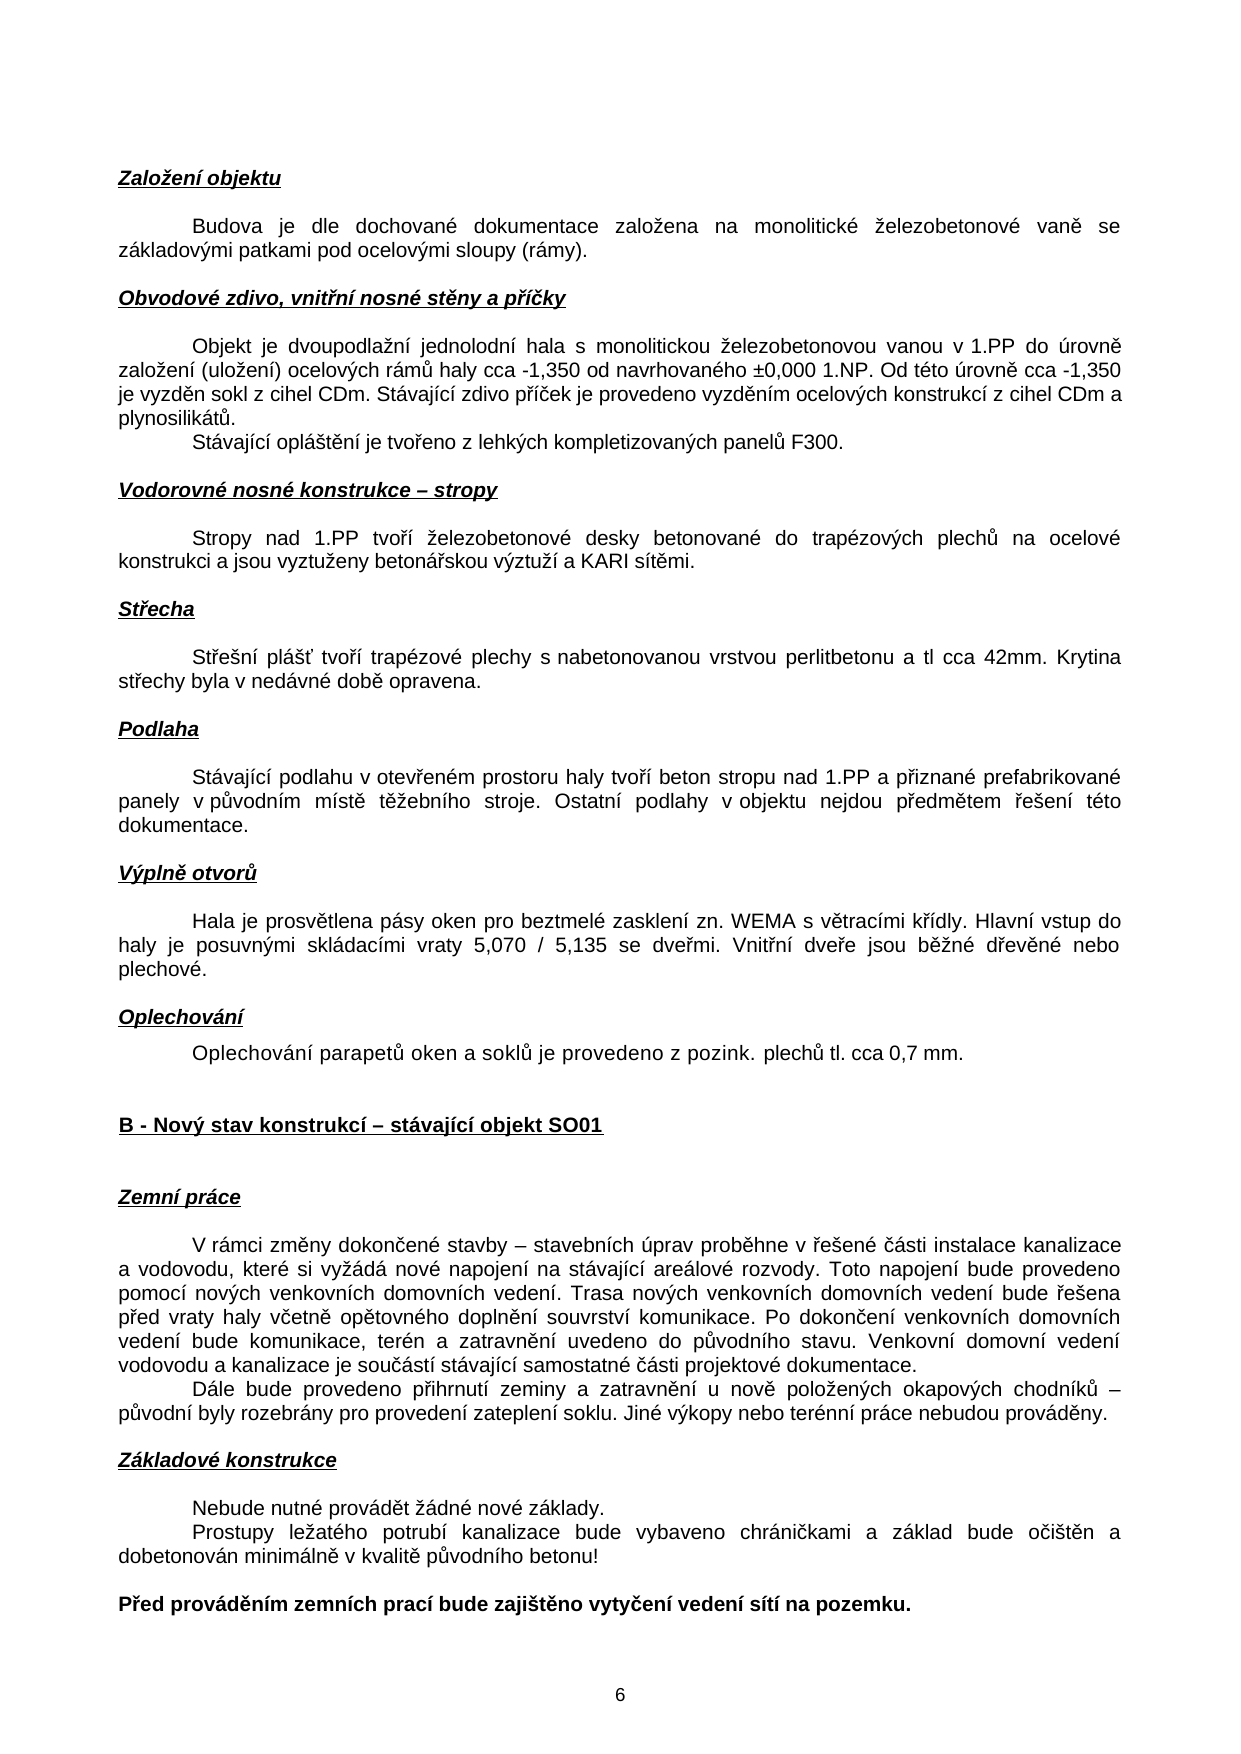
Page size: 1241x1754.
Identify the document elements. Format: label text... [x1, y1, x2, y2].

text Střecha [118, 597, 1122, 621]
text Stávající podlahu v otevřeném prostoru haly tvoří beton stropu nad 1.PP a přiznané prefabrikované panely v původním místě těžebního stroje. Ostatní podlahy v objektu nejdou předmětem řešení této dokumentace. [118, 765, 1122, 837]
text Hala je prosvětlena pásy oken pro beztmelé zasklení zn. WEMA s větracími křídly. Hlavní vstup do haly je posuvnými skládacími vraty 5,070 / 5,135 se dveřmi. Vnitřní dveře jsou běžné dřevěné nebo plechové. [118, 909, 1122, 981]
text Prostupy ležatého potrubí kanalizace bude vybaveno chráničkami a základ bude očištěn a dobetonován minimálně v kvalitě původního betonu! [118, 1520, 1122, 1568]
text Výplně otvorů [118, 861, 1122, 885]
text Dále bude provedeno přihrnutí zeminy a zatravnění u nově položených okapových chodníků – původní byly rozebrány pro provedení zateplení soklu. Jiné výkopy nebo terénní práce nebudou prováděny. [118, 1376, 1122, 1424]
text Stávající opláštění je tvořeno z lehkých kompletizovaných panelů F300. [118, 429, 1122, 453]
text Podlaha [118, 717, 1122, 741]
text Zemní práce [118, 1185, 1122, 1209]
text V rámci změny dokončené stavby – stavebních úprav proběhne v řešené části instalace kanalizace a vodovodu, které si vyžádá nové napojení na stávající areálové rozvody. Toto napojení bude provedeno pomocí nových venkovních domovních vedení. Trasa nových venkovních domovních vedení bude řešena před vraty haly včetně opětovného doplnění souvrství komunikace. Po dokončení venkovních domovních vedení bude komunikace, terén a zatravnění uvedeno do původního stavu. Venkovní domovní vedení vodovodu a kanalizace je součástí stávající samostatné části projektové dokumentace. [118, 1233, 1122, 1376]
text Obvodové zdivo, vnitřní nosné stěny a příčky [118, 286, 1122, 310]
text Založení objektu [118, 166, 1122, 190]
text Před prováděním zemních prací bude zajištěno vytyčení vedení sítí na pozemku. [118, 1592, 1122, 1616]
text Vodorovné nosné konstrukce – stropy [118, 477, 1122, 501]
text Oplechování [118, 1004, 1122, 1028]
text Střešní plášť tvoří trapézové plechy s nabetonovanou vrstvou perlitbetonu a tl cca 42mm. Krytina střechy byla v nedávné době opravena. [118, 645, 1122, 693]
text B - Nový stav konstrukcí – stávající objekt SO01 [119, 1113, 1122, 1137]
text Objekt je dvoupodlažní jednolodní hala s monolitickou železobetonovou vanou v 1.PP do úrovně založení (uložení) ocelových rámů haly cca -1,350 od navrhovaného ±0,000 1.NP. Od této úrovně cca -1,350 je vyzděn sokl z cihel CDm. Stávající zdivo příček je provedeno vyzděním ocelových konstrukcí z cihel CDm a plynosilikátů. [118, 334, 1122, 429]
text Stropy nad 1.PP tvoří železobetonové desky betonované do trapézových plechů na ocelové konstrukci a jsou vyztuženy betonářskou výztuží a KARI sítěmi. [118, 525, 1122, 573]
text Budova je dle dochované dokumentace založena na monolitické železobetonové vaně se základovými patkami pod ocelovými sloupy (rámy). [118, 214, 1122, 262]
text Oplechování parapetů oken a soklů je provedeno z pozink. plechů tl. cca 0,7 mm. [121, 1041, 1120, 1065]
text Základové konstrukce [118, 1448, 1122, 1472]
text Nebude nutné provádět žádné nové základy. [118, 1496, 1122, 1520]
